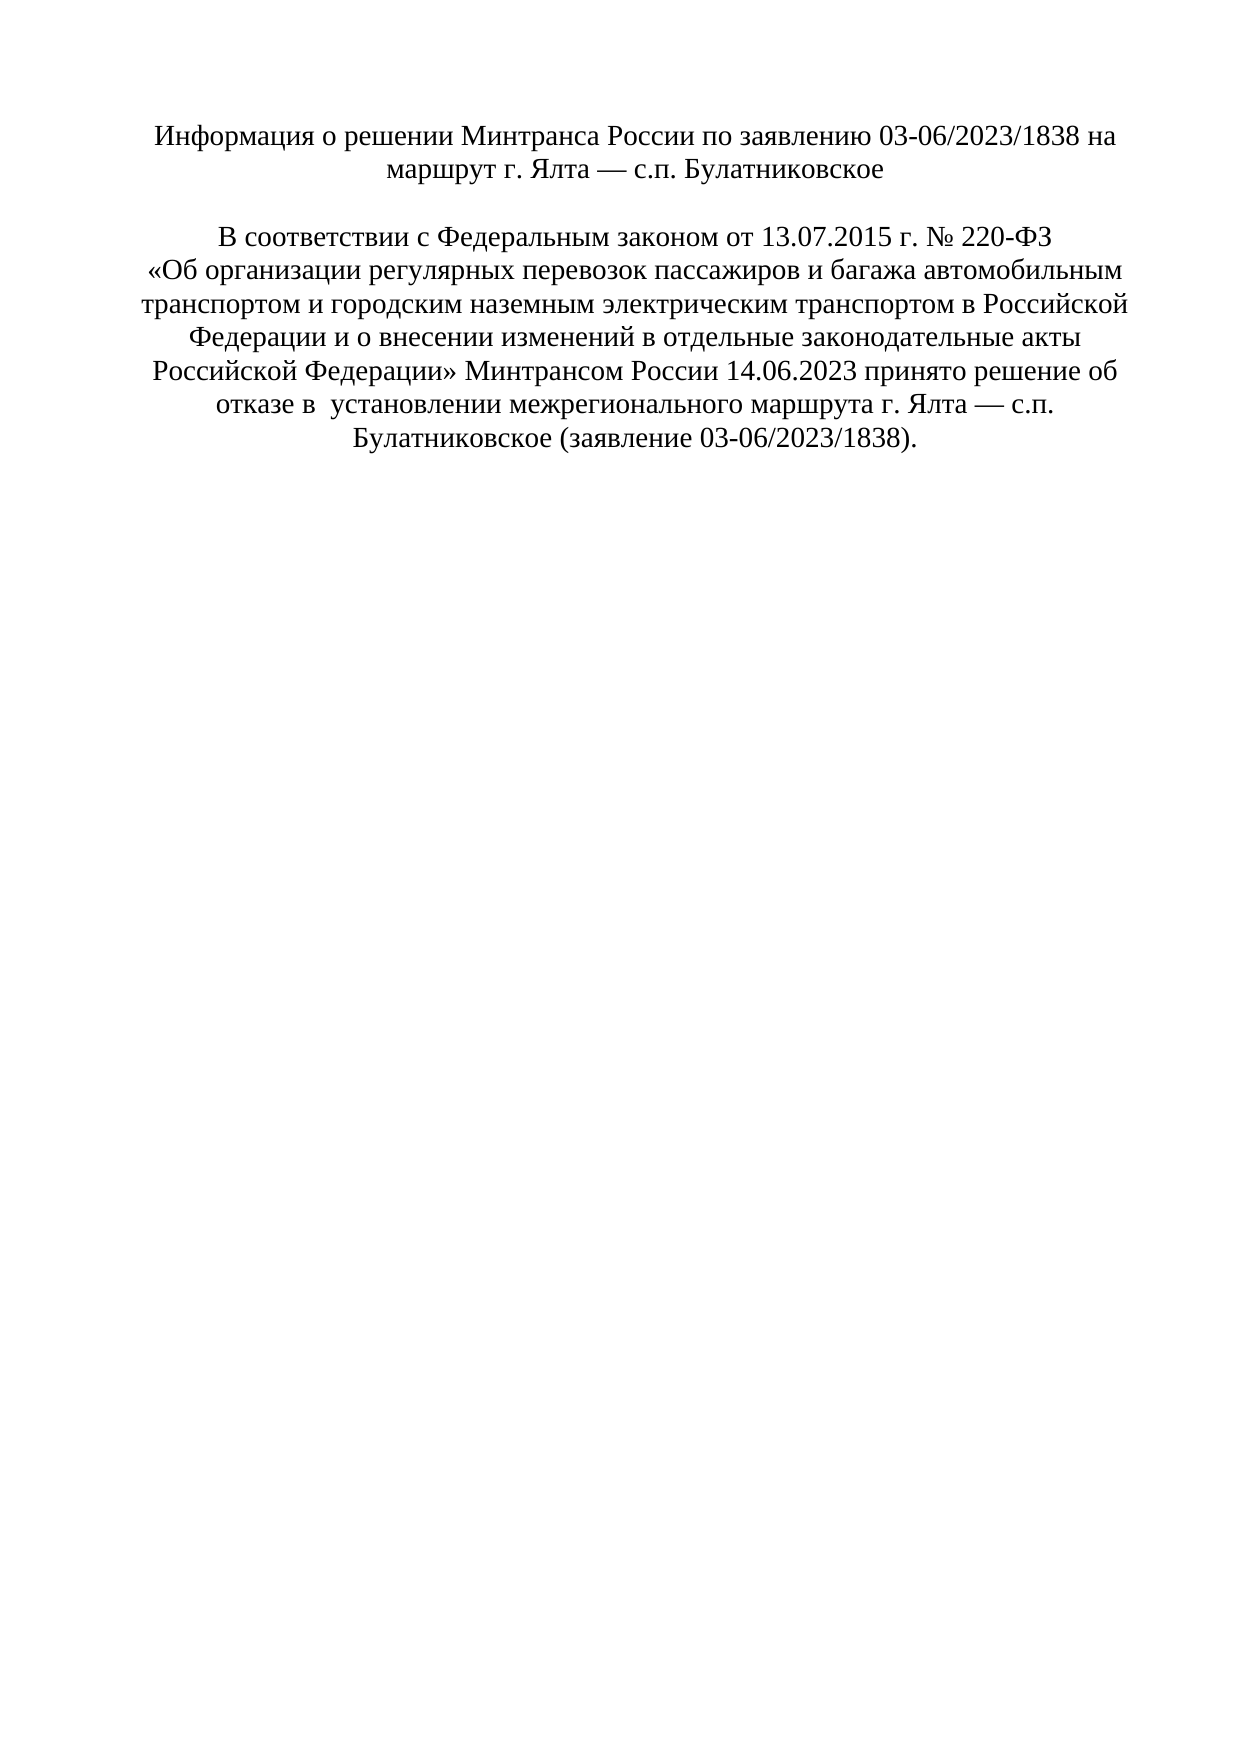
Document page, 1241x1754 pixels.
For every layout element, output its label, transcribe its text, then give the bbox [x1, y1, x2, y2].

text В соответствии с Федеральным законом от 13.07.2015 г. № 220-ФЗ «Об организации регулярных перевозок пассажиров и багажа автомобильным транспортом и городским наземным электрическим транспортом в Российской Федерации и о внесении изменений в отдельные законодательные акты Российской Федерации» Минтрансом России 14.06.2023 принято решение об отказе в установлении межрегионального маршрута г. Ялта — с.п. Булатниковское (заявление 03-06/2023/1838). [118, 219, 1152, 453]
text Информация о решении Минтранса России по заявлению 03-06/2023/1838 на маршрут г. Ялта — с.п. Булатниковское [118, 118, 1152, 185]
